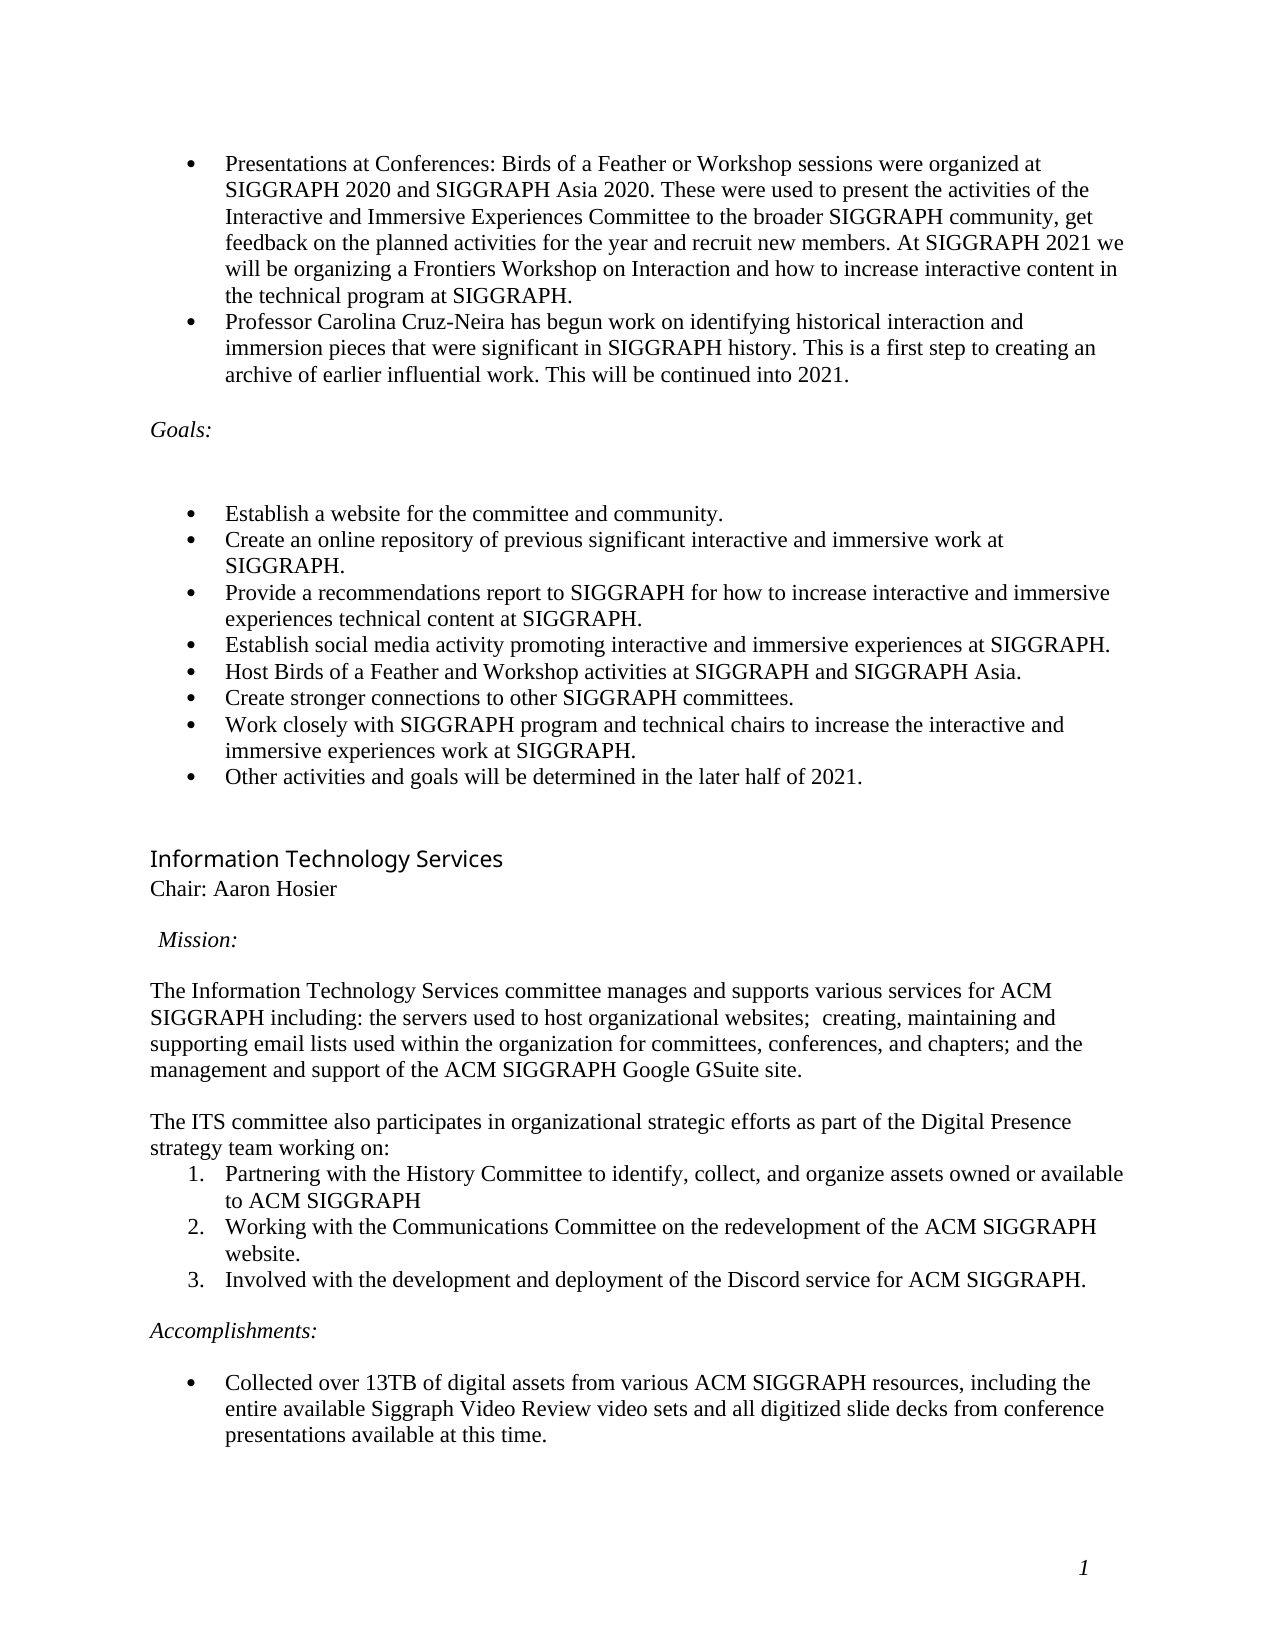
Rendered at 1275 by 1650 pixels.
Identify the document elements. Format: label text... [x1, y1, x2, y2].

list Work closely with SIGGRAPH program and technical chairs to increase the interactive and immersive experiences work at SIGGRAPH. [187, 711, 1125, 763]
list Professor Carolina Cruz-Neira has begun work on identifying historical interaction and immersion pieces that were significant in SIGGRAPH history. This is a first step to creating an archive of earlier influential work. This will be continued into 2021. [187, 308, 1125, 387]
list Establish social media activity promoting interactive and immersive experiences at SIGGRAPH. [187, 632, 1125, 658]
list Presentations at Conferences: Birds of a Feather or Workshop sessions were organized at SIGGRAPH 2020 and SIGGRAPH Asia 2020. These were used to present the activities of the Interactive and Immersive Experiences Committee to the broader SIGGRAPH community, get feedback on the planned activities for the year and recruit new members. At SIGGRAPH 2021 we will be organizing a Frontiers Workshop on Interaction and how to increase interactive content in the technical program at SIGGRAPH. [187, 150, 1125, 308]
text Chair: Aaron Hosier [150, 875, 1125, 901]
text Accomplishments: [150, 1317, 1125, 1344]
text Goals: [150, 416, 1125, 442]
list Involved with the development and deployment of the Discord service for ACM SIGGRAPH. [187, 1266, 1125, 1292]
list Establish a website for the committee and community. [187, 500, 1125, 526]
list Collected over 13TB of digital assets from various ACM SIGGRAPH resources, including the entire available Siggraph Video Review video sets and all digitized slide decks from conference presentations available at this time. [187, 1369, 1125, 1448]
text The Information Technology Services committee manages and supports various services for ACM SIGGRAPH including: the servers used to host organizational websites; creating, maintaining and supporting email lists used within the organization for committees, conferences, and chapters; and the management and support of the ACM SIGGRAPH Google GSuite site. [150, 977, 1125, 1083]
subtitle Information Technology Services [150, 843, 1125, 875]
list Other activities and goals will be determined in the later half of 2021. [187, 763, 1125, 790]
list Provide a recommendations report to SIGGRAPH for how to increase interactive and immersive experiences technical content at SIGGRAPH. [187, 579, 1125, 632]
text Mission: [150, 926, 1125, 952]
text The ITS committee also participates in organizational strategic efforts as part of the Digital Presence strategy team working on: [150, 1108, 1105, 1161]
list Create an online repository of previous significant interactive and immersive work at SIGGRAPH. [187, 526, 1125, 579]
list Partnering with the History Committee to identify, collect, and organize assets owned or available to ACM SIGGRAPH [187, 1161, 1125, 1213]
list Working with the Communications Committee on the redevelopment of the ACM SIGGRAPH website. [187, 1213, 1125, 1266]
list Create stronger connections to other SIGGRAPH committees. [187, 684, 1125, 711]
list Host Birds of a Feather and Workshop activities at SIGGRAPH and SIGGRAPH Asia. [187, 658, 1125, 684]
